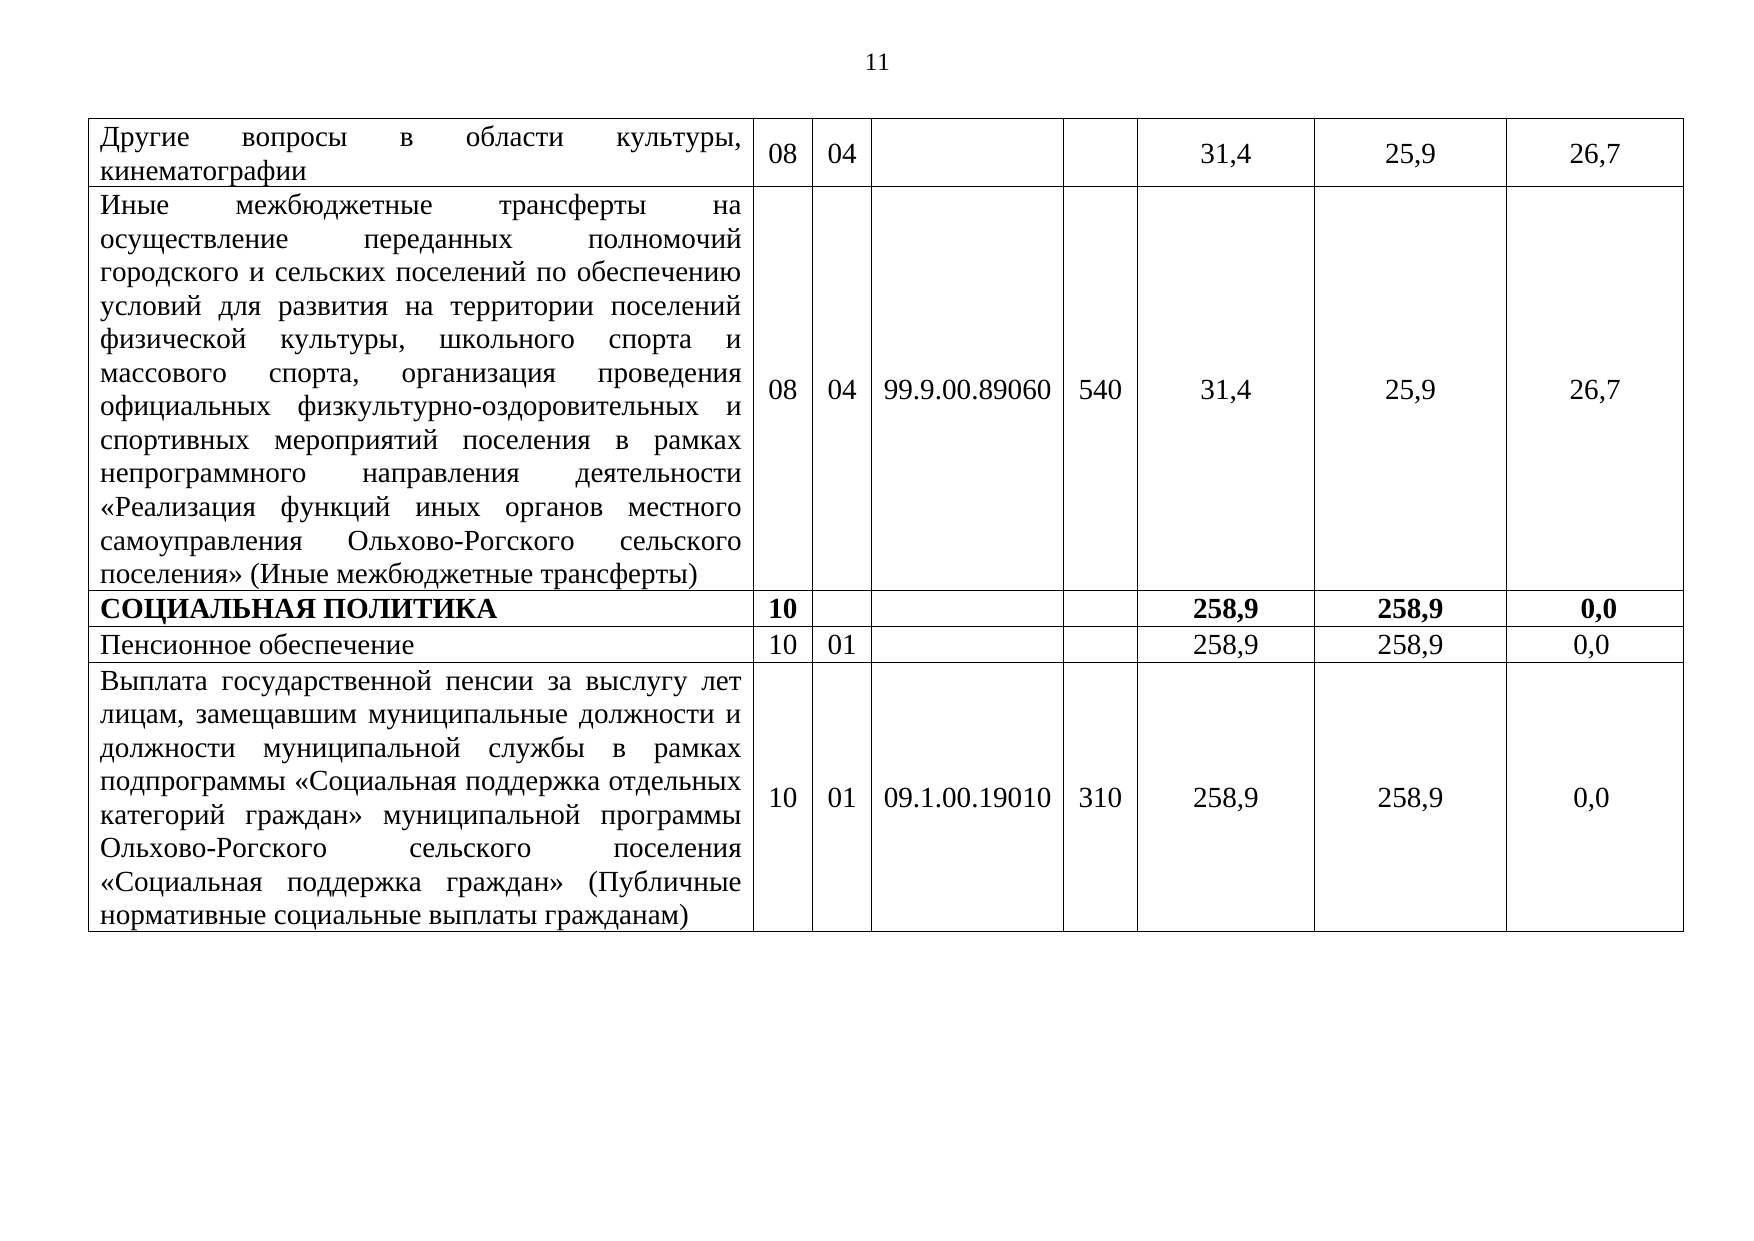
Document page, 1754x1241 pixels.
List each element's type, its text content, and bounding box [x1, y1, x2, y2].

table_cell 99.9.00.89060 [872, 187, 1063, 590]
table_cell 258,9 [1315, 627, 1506, 662]
table_cell 258,9 [1138, 591, 1314, 626]
table_cell 10 [754, 627, 812, 662]
table_cell 04 [813, 119, 871, 186]
table_cell 26,7 [1507, 119, 1683, 186]
table_cell 258,9 [1138, 663, 1314, 931]
table_cell 10 [754, 591, 812, 626]
table_cell [1064, 119, 1137, 186]
table_cell 0,0 [1507, 627, 1683, 662]
table_cell 26,7 [1507, 187, 1683, 590]
table_cell 31,4 [1138, 187, 1314, 590]
table_cell Пенсионное обеспечение [89, 627, 753, 662]
table_cell 09.1.00.19010 [872, 663, 1063, 931]
table_cell 0,0 [1507, 591, 1683, 626]
table_cell 258,9 [1315, 591, 1506, 626]
table_cell 10 [754, 663, 812, 931]
table_cell [813, 591, 871, 626]
table_cell Иные межбюджетные трансферты на осуществление переданных полномочий городского и сельских поселений по обеспечению условий для развития на территории поселений физической культуры, школьного спорта и массового спорта, организация проведения официальных физкультурно-оздоровительных и спортивных мероприятий поселения в рамках непрограммного направления деятельности «Реализация функций иных органов местного самоуправления Ольхово-Рогского сельского поселения» (Иные межбюджетные трансферты) [89, 187, 753, 590]
table_cell 25,9 [1315, 119, 1506, 186]
table_cell 310 [1064, 663, 1137, 931]
table_cell 01 [813, 627, 871, 662]
table_cell СОЦИАЛЬНАЯ ПОЛИТИКА [89, 591, 753, 626]
table_cell 08 [754, 119, 812, 186]
table_cell 31,4 [1138, 119, 1314, 186]
table_cell Другие вопросы в области культуры, кинематографии [89, 119, 753, 186]
table_cell [1064, 591, 1137, 626]
table_cell [872, 591, 1063, 626]
table_cell 04 [813, 187, 871, 590]
table_cell [1064, 627, 1137, 662]
table_cell 258,9 [1138, 627, 1314, 662]
table_cell [872, 627, 1063, 662]
table_cell 01 [813, 663, 871, 931]
table_cell 0,0 [1507, 663, 1683, 931]
table_cell 25,9 [1315, 187, 1506, 590]
table_cell [872, 119, 1063, 186]
table_cell 258,9 [1315, 663, 1506, 931]
table_cell Выплата государственной пенсии за выслугу лет лицам, замещавшим муниципальные должности и должности муниципальной службы в рамках подпрограммы «Социальная поддержка отдельных категорий граждан» муниципальной программы Ольхово-Рогского сельского поселения «Социальная поддержка граждан» (Публичные нормативные социальные выплаты гражданам) [89, 663, 753, 931]
table_cell 540 [1064, 187, 1137, 590]
table_cell 08 [754, 187, 812, 590]
